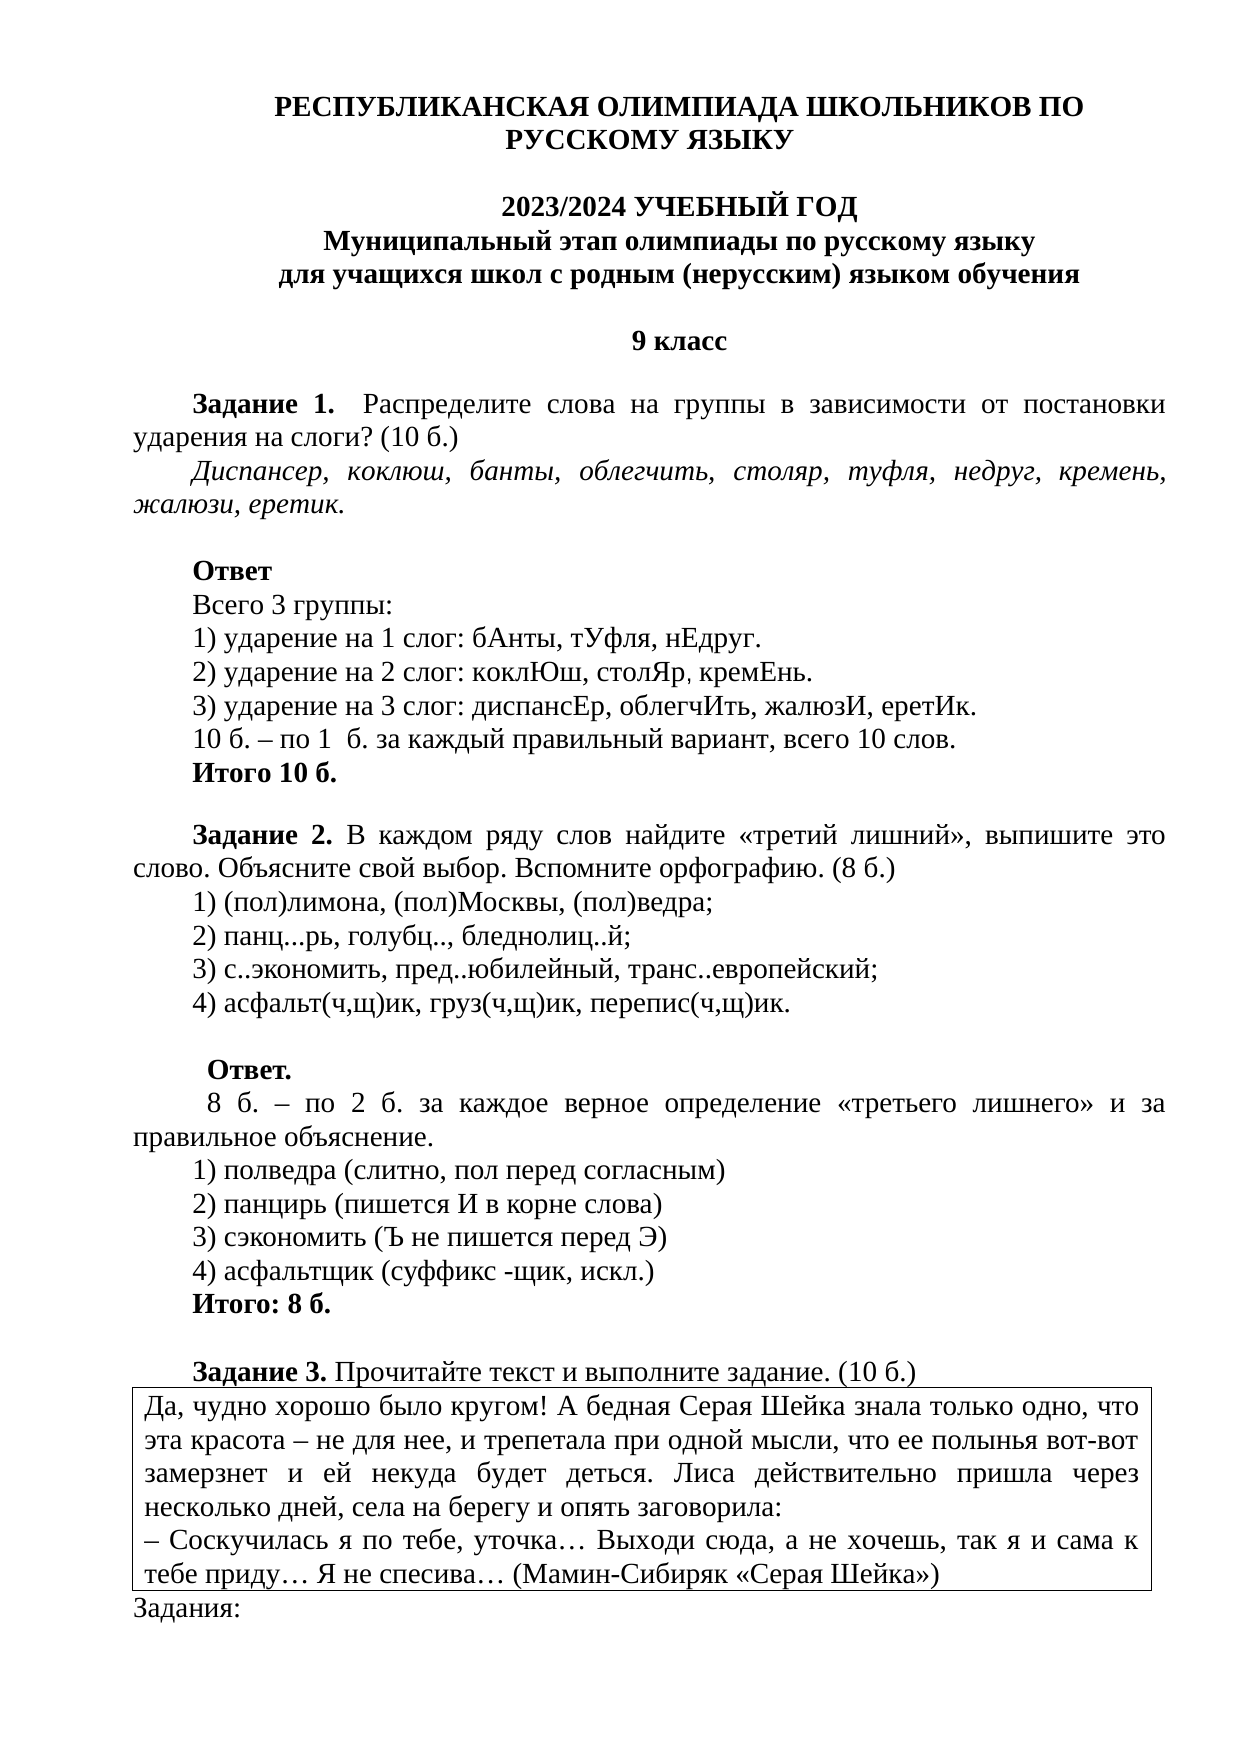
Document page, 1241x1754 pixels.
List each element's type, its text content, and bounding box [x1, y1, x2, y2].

text 2) ударение на 2 слог: коклЮш, столЯр, кремЕнь. [133, 654, 1167, 688]
text Диспансер, коклюш, банты, облегчить, столяр, туфля, недруг, кремень, жалюзи, еретик. [133, 453, 1167, 520]
text 2) панц...рь, голубц.., бледнолиц..й; [133, 918, 1167, 951]
text для учащихся школ с родным (нерусским) языком обучения [133, 256, 1167, 290]
text 9 класс [133, 323, 1167, 357]
text РЕСПУБЛИКАНСКАЯ ОЛИМПИАДА ШКОЛЬНИКОВ ПО РУССКОМУ ЯЗЫКУ [133, 89, 1167, 156]
text 4) асфальтщик (суффикс -щик, искл.) [133, 1253, 1167, 1287]
text 8 б. – по 2 б. за каждое верное определение «третьего лишнего» и за правильное объяснение. [133, 1085, 1167, 1152]
text Задание 1. Распределите слова на группы в зависимости от постановки ударения на слоги? (10 б.) [133, 386, 1167, 453]
text 1) ударение на 1 слог: бАнты, тУфля, нЕдруг. [133, 621, 1167, 654]
text 10 б. – по 1 б. за каждый правильный вариант, всего 10 слов. [133, 721, 1167, 755]
text 1) полведра (слитно, пол перед согласным) [133, 1152, 1167, 1186]
text Муниципальный этап олимпиады по русскому языку [133, 223, 1167, 256]
text 3) с..экономить, пред..юбилейный, транс..европейский; [133, 951, 1167, 985]
text Задание 2. В каждом ряду слов найдите «третий лишний», выпишите это слово. Объясните свой выбор. Вспомните орфографию. (8 б.) [133, 817, 1167, 884]
text 2) панцирь (пишется И в корне слова) [133, 1186, 1167, 1219]
text 4) асфальт(ч,щ)ик, груз(ч,щ)ик, перепис(ч,щ)ик. [133, 985, 1167, 1018]
text Задание 3. Прочитайте текст и выполните задание. (10 б.) [133, 1354, 1167, 1387]
text 2023/2024 УЧЕБНЫЙ ГОД [133, 189, 1167, 223]
table_header Да, чудно хорошо было кругом! А бедная Серая Шейка знала только одно, что эта красота – не для нее, и трепетала при одной мысли, что ее полынья вот-вот замерзнет и ей некуда будет деться. Лиса действительно пришла через несколько дней, села на берегу и опять заговорила: – Соскучилась я по тебе, уточка… Выходи сюда, а не хочешь, так я и сама к тебе приду… Я не спесива… (Мамин-Сибиряк «Серая Шейка») [133, 1388, 1151, 1589]
text 3) сэкономить (Ъ не пишется перед Э) [133, 1219, 1167, 1253]
text Всего 3 группы: [133, 587, 1167, 621]
text Задания: [133, 1591, 1167, 1624]
text 3) ударение на 3 слог: диспансЕр, облегчИть, жалюзИ, еретИк. [133, 688, 1167, 721]
text Итого: 8 б. [133, 1287, 1167, 1320]
text Ответ. [133, 1052, 1167, 1085]
text Ответ [133, 553, 1167, 587]
text 1) (пол)лимона, (пол)Москвы, (пол)ведра; [133, 884, 1167, 918]
text Итого 10 б. [133, 755, 1167, 788]
